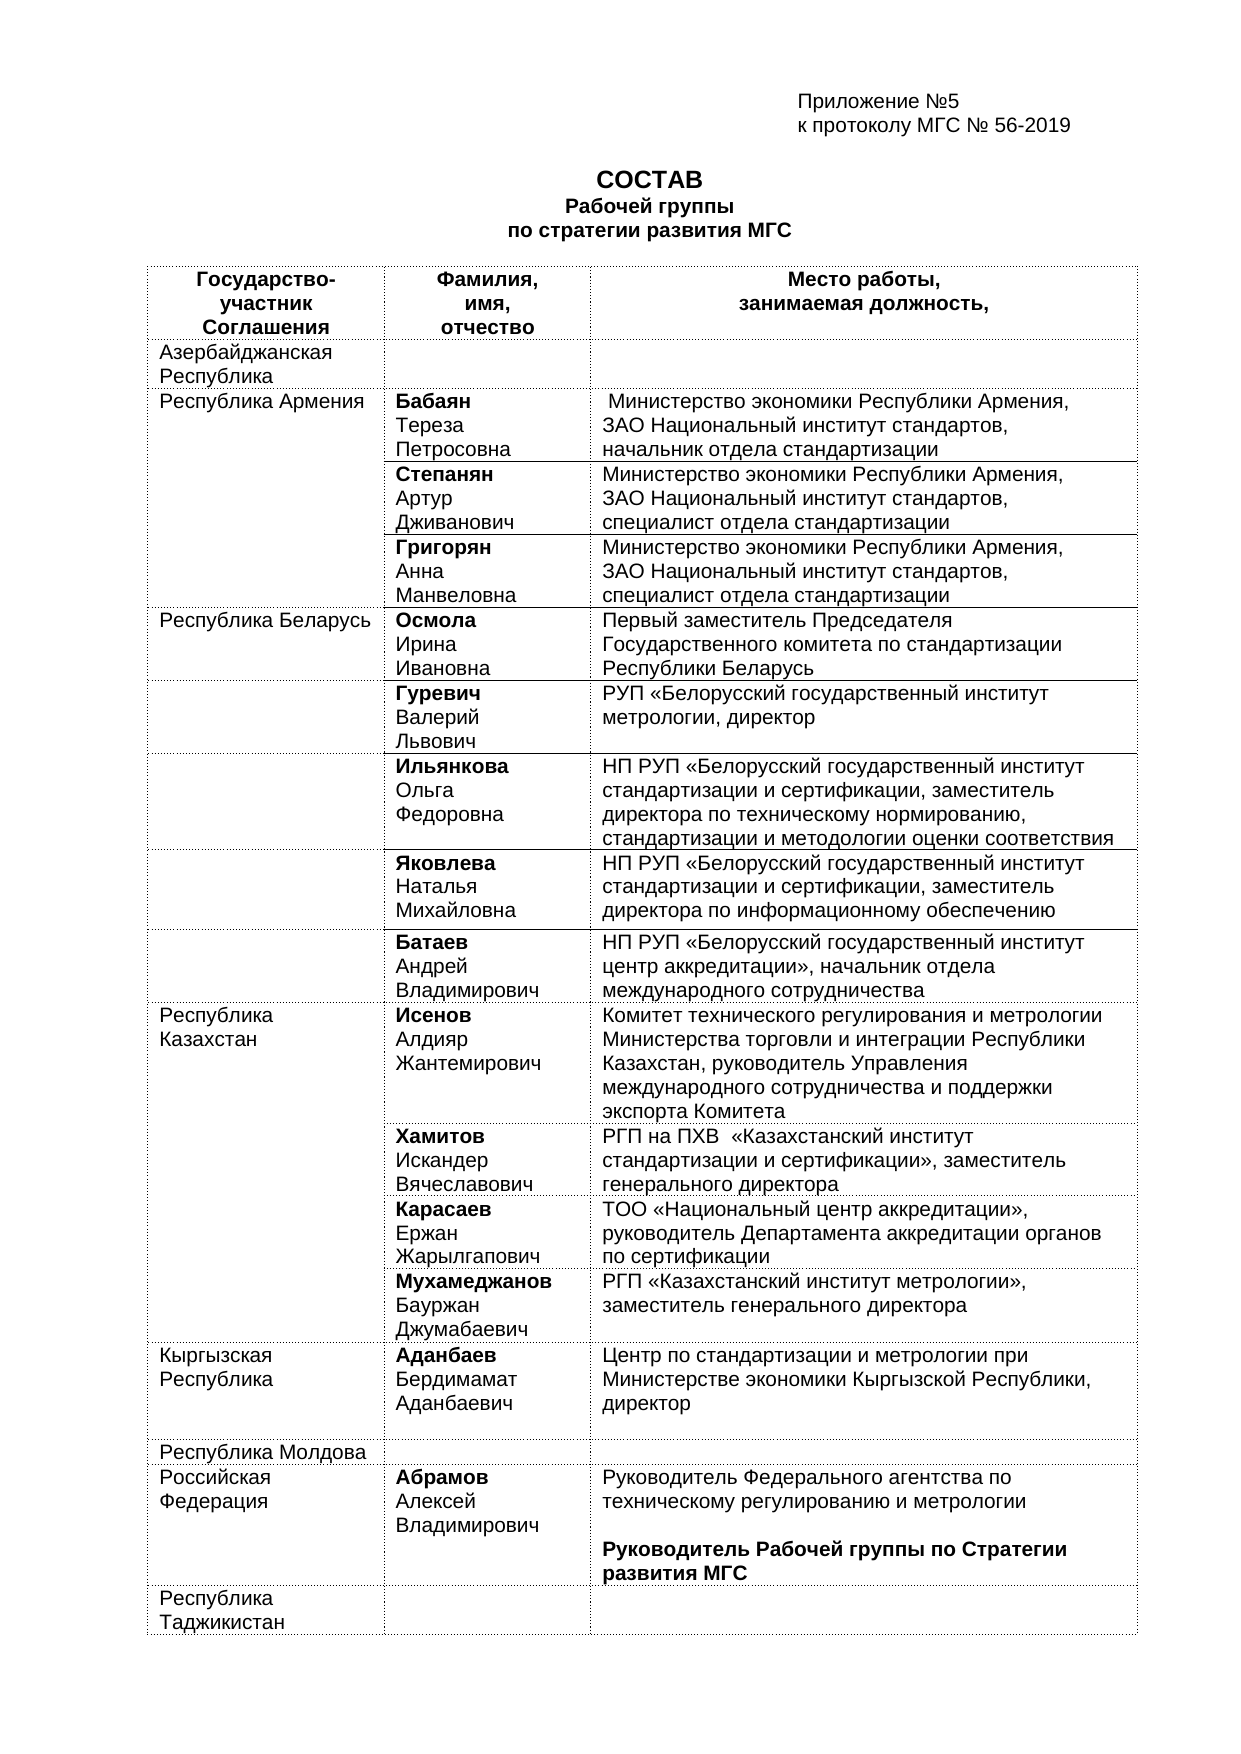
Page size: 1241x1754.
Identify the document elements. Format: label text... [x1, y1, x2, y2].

table_cell [148, 753, 384, 849]
table_cell Российская Федерация [148, 1464, 384, 1584]
table_cell Ильянкова Ольга Федоровна [384, 754, 591, 849]
table_cell Степанян Артур Дживанович [384, 462, 591, 534]
table_cell Республика Таджикистан [148, 1585, 384, 1633]
table_cell Республика Молдова [148, 1439, 384, 1464]
table_cell Яковлева Наталья Михайловна [384, 850, 591, 929]
table_cell Батаев Андрей Владимирович [384, 930, 591, 1002]
table_cell Григорян Анна Манвеловна [384, 535, 591, 607]
table_cell Министерство экономики Республики Армения, ЗАО Национальный институт стандартов, начальник отдела стандартизации [591, 388, 1137, 461]
table_cell Республика Беларусь [148, 607, 384, 679]
table_cell Абрамов Алексей Владимирович [384, 1464, 591, 1584]
table_header Фамилия, имя, отчество [384, 266, 591, 339]
table_cell Хамитов Искандер Вячеславович [384, 1123, 591, 1195]
table_cell [591, 1585, 1137, 1633]
table_cell РГП «Казахстанский институт метрологии», заместитель генерального директора [591, 1268, 1137, 1342]
table_cell Министерство экономики Республики Армения, ЗАО Национальный институт стандартов, специалист отдела стандартизации [591, 535, 1137, 607]
table_cell [384, 339, 591, 388]
table_cell Мухамеджанов Бауржан Джумабаевич [384, 1268, 591, 1342]
table_header Государство-участник Соглашения [148, 266, 384, 339]
table_cell РУП «Белорусский государственный институт метрологии, директор [591, 681, 1137, 752]
table_cell Руководитель Федерального агентства по техническому регулированию и метрологии Руководитель Рабочей группы по Стратегии развития МГС [591, 1464, 1137, 1584]
text по стратегии развития МГС [148, 218, 1152, 242]
table_cell НП РУП «Белорусский государственный институт стандартизации и сертификации, заместитель директора по информационному обеспечению [591, 850, 1137, 929]
table_cell Карасаев Ержан Жарылгапович [384, 1195, 591, 1268]
table_cell Министерство экономики Республики Армения, ЗАО Национальный институт стандартов, специалист отдела стандартизации [591, 462, 1137, 534]
text Рабочей группы [148, 194, 1152, 218]
table_cell РГП на ПХВ «Казахстанский институт стандартизации и сертификации», заместитель генерального директора [591, 1123, 1137, 1195]
table_header Место работы, занимаемая должность, [591, 266, 1137, 339]
text Приложение №5 [148, 89, 1152, 113]
table_cell Исенов Алдияр Жантемирович [384, 1002, 591, 1122]
text к протоколу МГС № 56-2019 [148, 113, 1152, 137]
table_cell ТОО «Национальный центр аккредитации», руководитель Департамента аккредитации органов по сертификации [591, 1195, 1137, 1268]
table_cell Комитет технического регулирования и метрологии Министерства торговли и интеграции Республики Казахстан, руководитель Управления международного сотрудничества и поддержки экспорта Комитета [591, 1002, 1137, 1122]
table_cell Гуревич Валерий Львович [384, 681, 591, 752]
table_cell Центр по стандартизации и метрологии при Министерстве экономики Кыргызской Республики, директор [591, 1342, 1137, 1439]
title СОСТАВ [148, 165, 1152, 194]
table_cell [148, 929, 384, 1002]
table_cell [148, 849, 384, 929]
table_cell Азербайджанская Республика [148, 339, 384, 388]
table_cell [384, 1585, 591, 1633]
table_cell Кыргызская Республика [148, 1342, 384, 1439]
table_cell Бабаян Тереза Петросовна [384, 388, 591, 461]
table_cell Аданбаев Бердимамат Аданбаевич [384, 1342, 591, 1439]
table_cell Республика Казахстан [148, 1002, 384, 1342]
table_cell Республика Армения [148, 388, 384, 607]
table_cell Первый заместитель Председателя Государственного комитета по стандартизации Республики Беларусь [591, 608, 1137, 679]
table_cell [591, 1439, 1137, 1464]
table_cell Осмола Ирина Ивановна [384, 608, 591, 679]
table_cell НП РУП «Белорусский государственный институт стандартизации и сертификации, заместитель директора по техническому нормированию, стандартизации и методологии оценки соответствия [591, 754, 1137, 849]
table_cell НП РУП «Белорусский государственный институт центр аккредитации», начальник отдела международного сотрудничества [591, 930, 1137, 1002]
table_cell [591, 339, 1137, 388]
table_cell [384, 1439, 591, 1464]
table_cell [148, 680, 384, 752]
